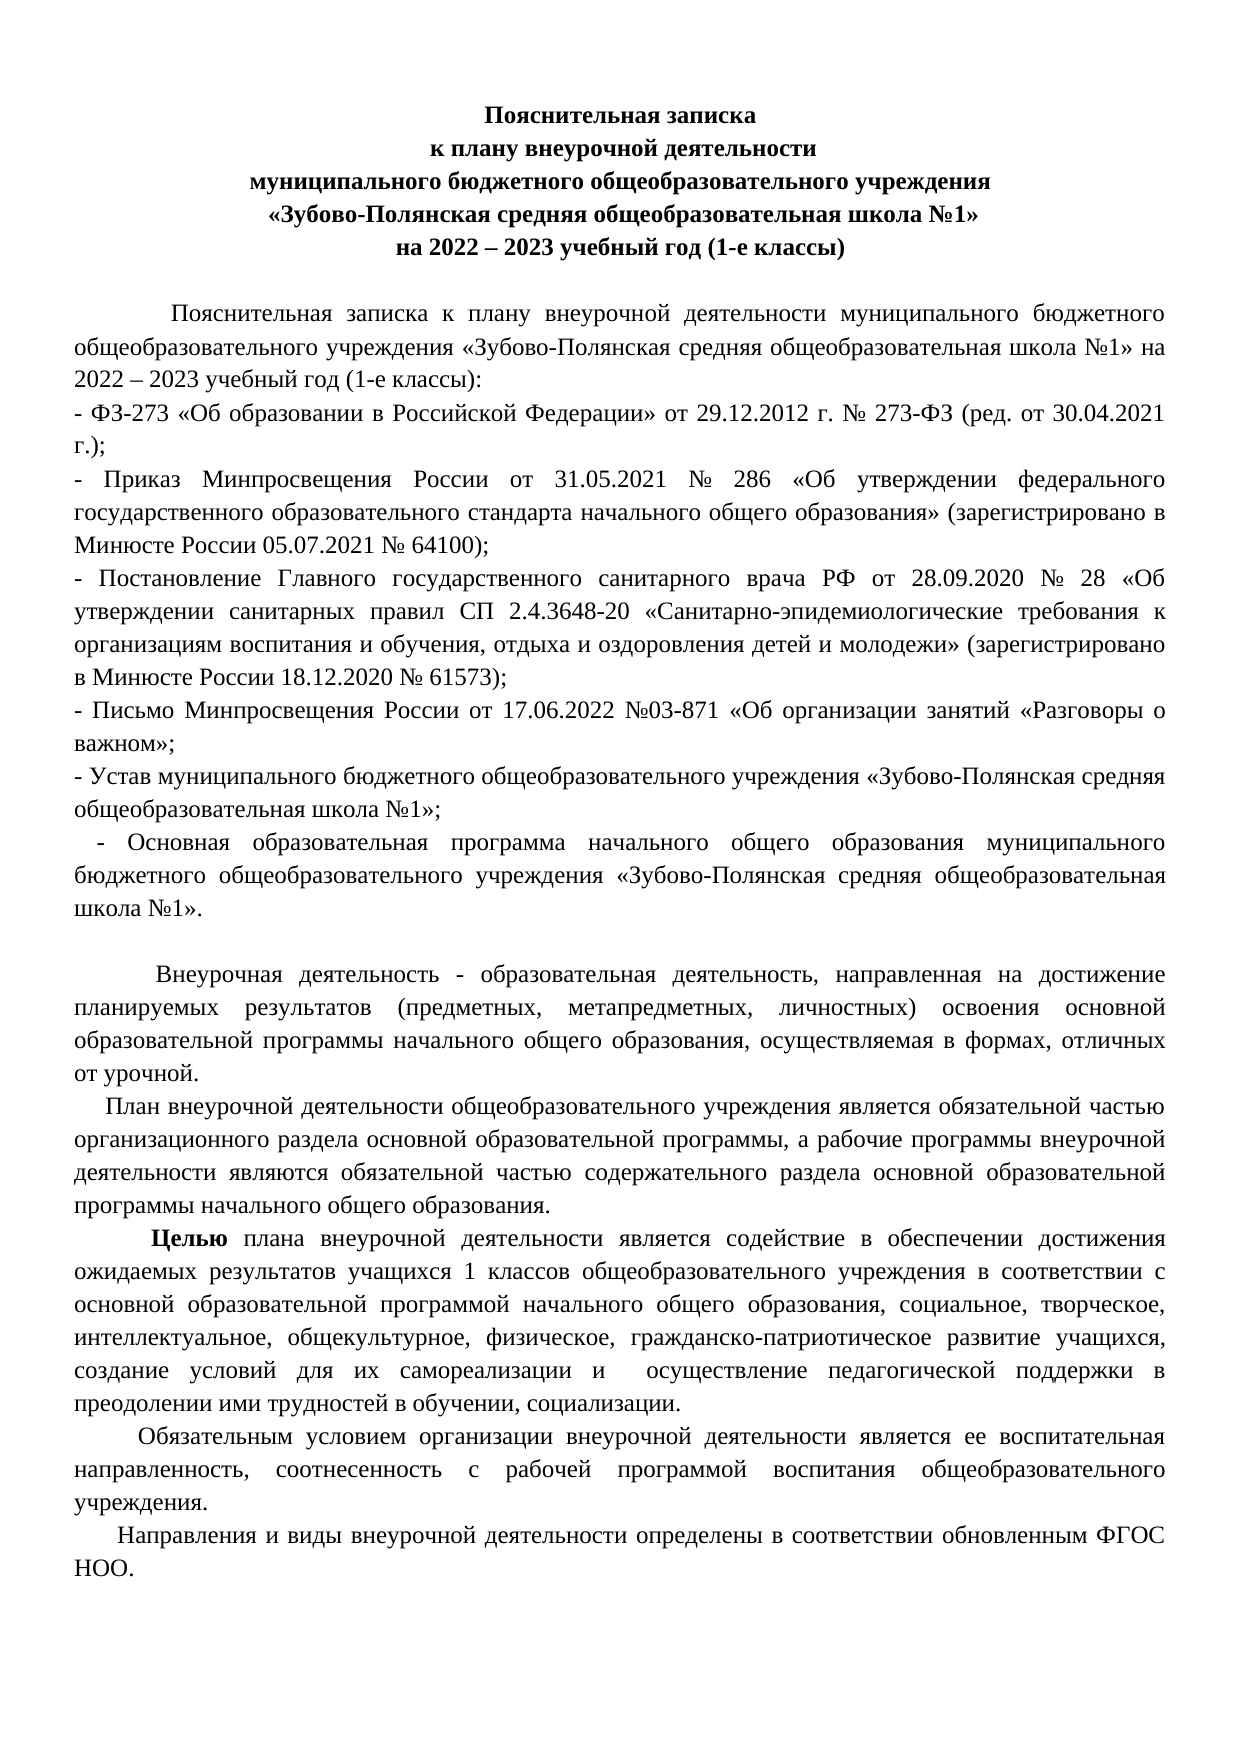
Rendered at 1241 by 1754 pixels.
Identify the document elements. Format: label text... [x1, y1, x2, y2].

text - ФЗ-273 «Об образовании в Российской Федерации» от 29.12.2012 г. № 273-ФЗ (ред. от 30.04.2021 г.); [74, 398, 1167, 459]
text Внеурочная деятельность - образовательная деятельность, направленная на достижение планируемых результатов (предметных, метапредметных, личностных) освоения основной образовательной программы начального общего образования, осуществляемая в формах, отличных от урочной. [74, 959, 1167, 1087]
text Пояснительная записка к плану внеурочной деятельности муниципального бюджетного общеобразовательного учреждения «Зубово-Полянская средняя общеобразовательная школа №1» на 2022 – 2023 учебный год (1-е классы): [74, 298, 1167, 393]
text - Основная образовательная программа начального общего образования муниципального бюджетного общеобразовательного учреждения «Зубово-Полянская средняя общеобразовательная школа №1». [74, 827, 1167, 922]
text - Письмо Минпросвещения России от 17.06.2022 №03-871 «Об организации занятий «Разговоры о важном»; [74, 695, 1167, 757]
text - Постановление Главного государственного санитарного врача РФ от 28.09.2020 № 28 «Об утверждении санитарных правил СП 2.4.3648-20 «Санитарно-эпидемиологические требования к организациям воспитания и обучения, отдыха и оздоровления детей и молодежи» (зарегистрировано в Минюсте России 18.12.2020 № 61573); [74, 563, 1167, 691]
text Пояснительная записка [74, 100, 1167, 129]
text к плану внеурочной деятельности [74, 133, 1167, 162]
text Направления и виды внеурочной деятельности определены в соответствии обновленным ФГОС НОО. [74, 1520, 1167, 1582]
text «Зубово-Полянская средняя общеобразовательная школа №1» [74, 199, 1167, 228]
text - Устав муниципального бюджетного общеобразовательного учреждения «Зубово-Полянская средняя общеобразовательная школа №1»; [74, 761, 1167, 823]
text - Приказ Минпросвещения России от 31.05.2021 № 286 «Об утверждении федерального государственного образовательного стандарта начального общего образования» (зарегистрировано в Минюсте России 05.07.2021 № 64100); [74, 464, 1167, 558]
text План внеурочной деятельности общеобразовательного учреждения является обязательной частью организационного раздела основной образовательной программы, а рабочие программы внеурочной деятельности являются обязательной частью содержательного раздела основной образовательной программы начального общего образования. [74, 1091, 1167, 1219]
text Целью плана внеурочной деятельности является содействие в обеспечении достижения ожидаемых результатов учащихся 1 классов общеобразовательного учреждения в соответствии с основной образовательной программой начального общего образования, социальное, творческое, интеллектуальное, общекультурное, физическое, гражданско-патриотическое развитие учащихся, создание условий для их самореализации и осуществление педагогической поддержки в преодолении ими трудностей в обучении, социализации. [74, 1223, 1167, 1417]
text муниципального бюджетного общеобразовательного учреждения [74, 166, 1167, 195]
text Обязательным условием организации внеурочной деятельности является ее воспитательная направленность, соотнесенность с рабочей программой воспитания общеобразовательного учреждения. [74, 1421, 1167, 1516]
text на 2022 – 2023 учебный год (1-е классы) [74, 232, 1167, 261]
